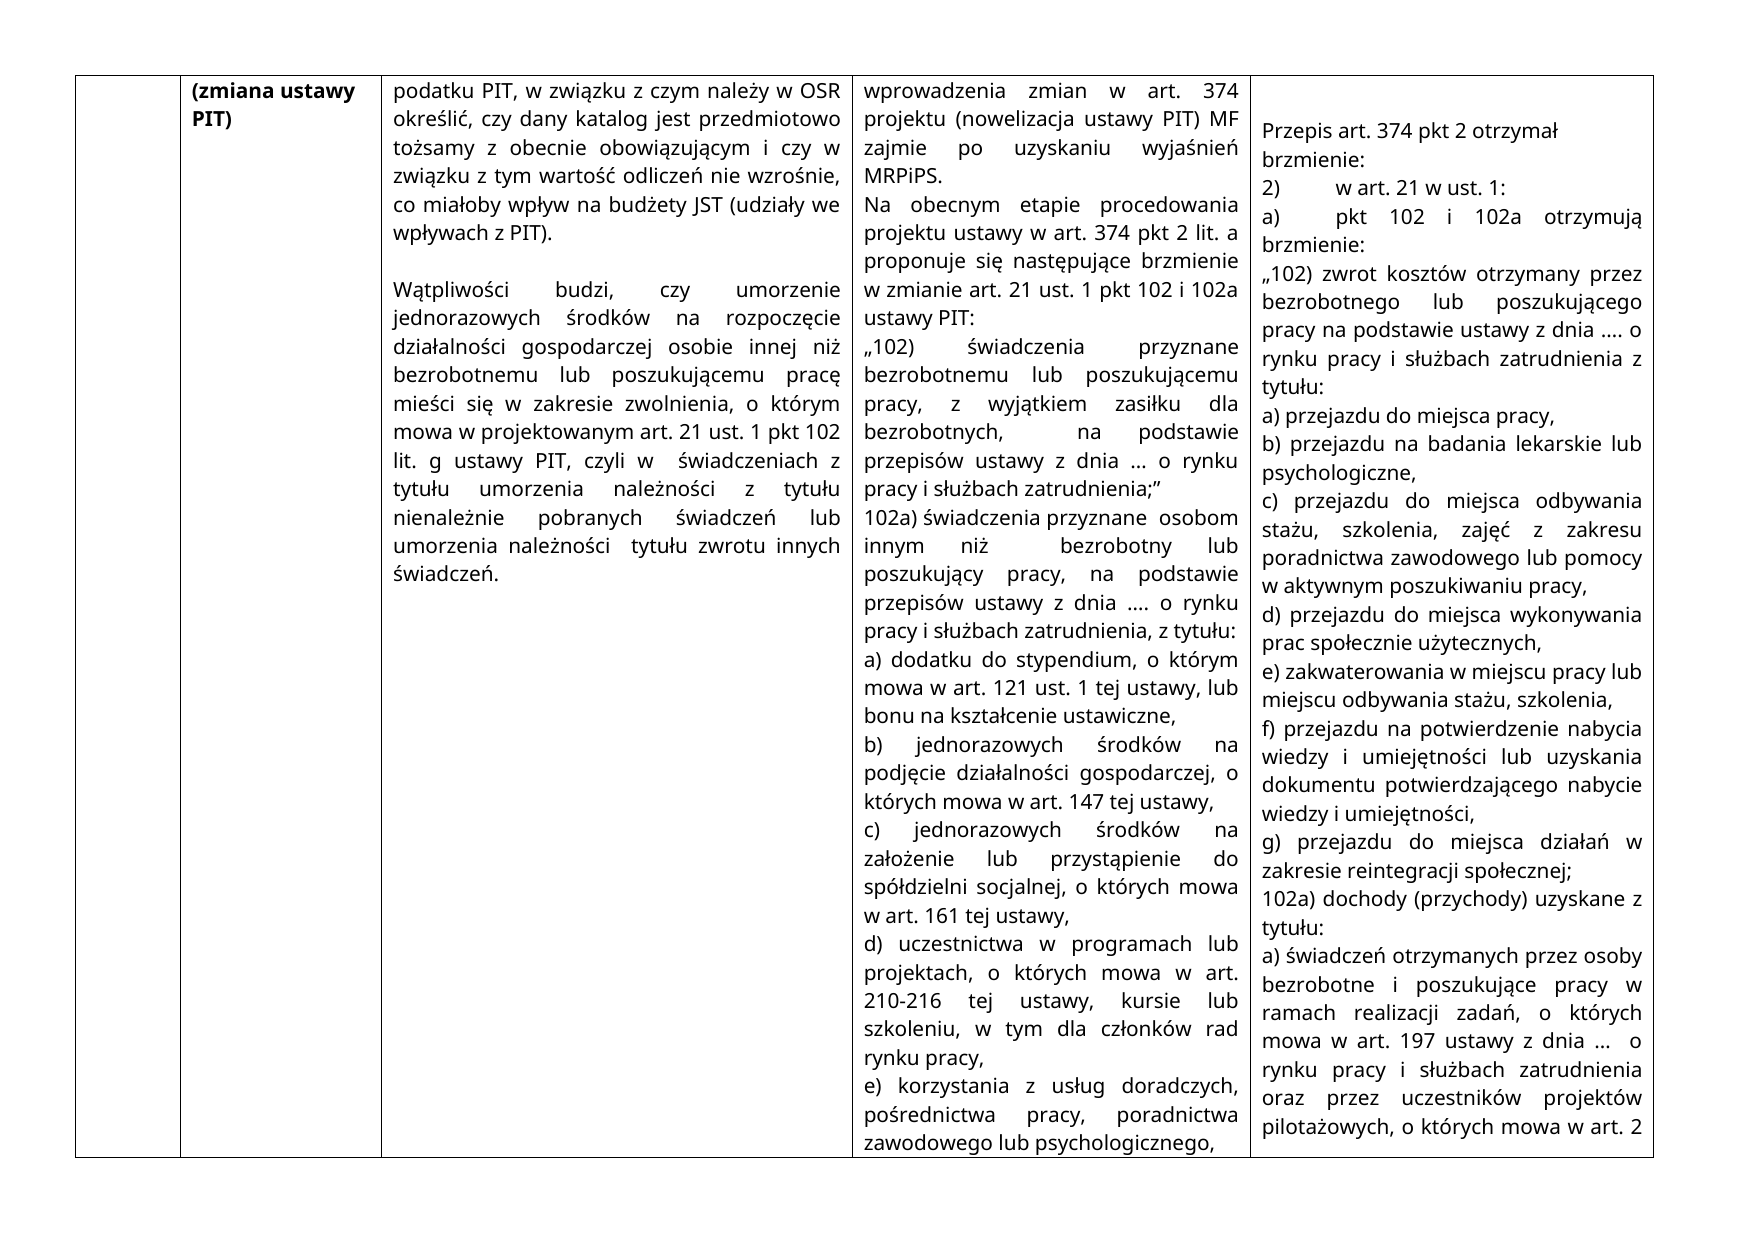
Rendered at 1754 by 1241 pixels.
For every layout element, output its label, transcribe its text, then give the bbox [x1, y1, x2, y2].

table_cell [181, 76, 381, 1157]
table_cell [1251, 76, 1653, 1157]
table_cell [76, 76, 180, 1157]
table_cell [382, 76, 852, 1157]
